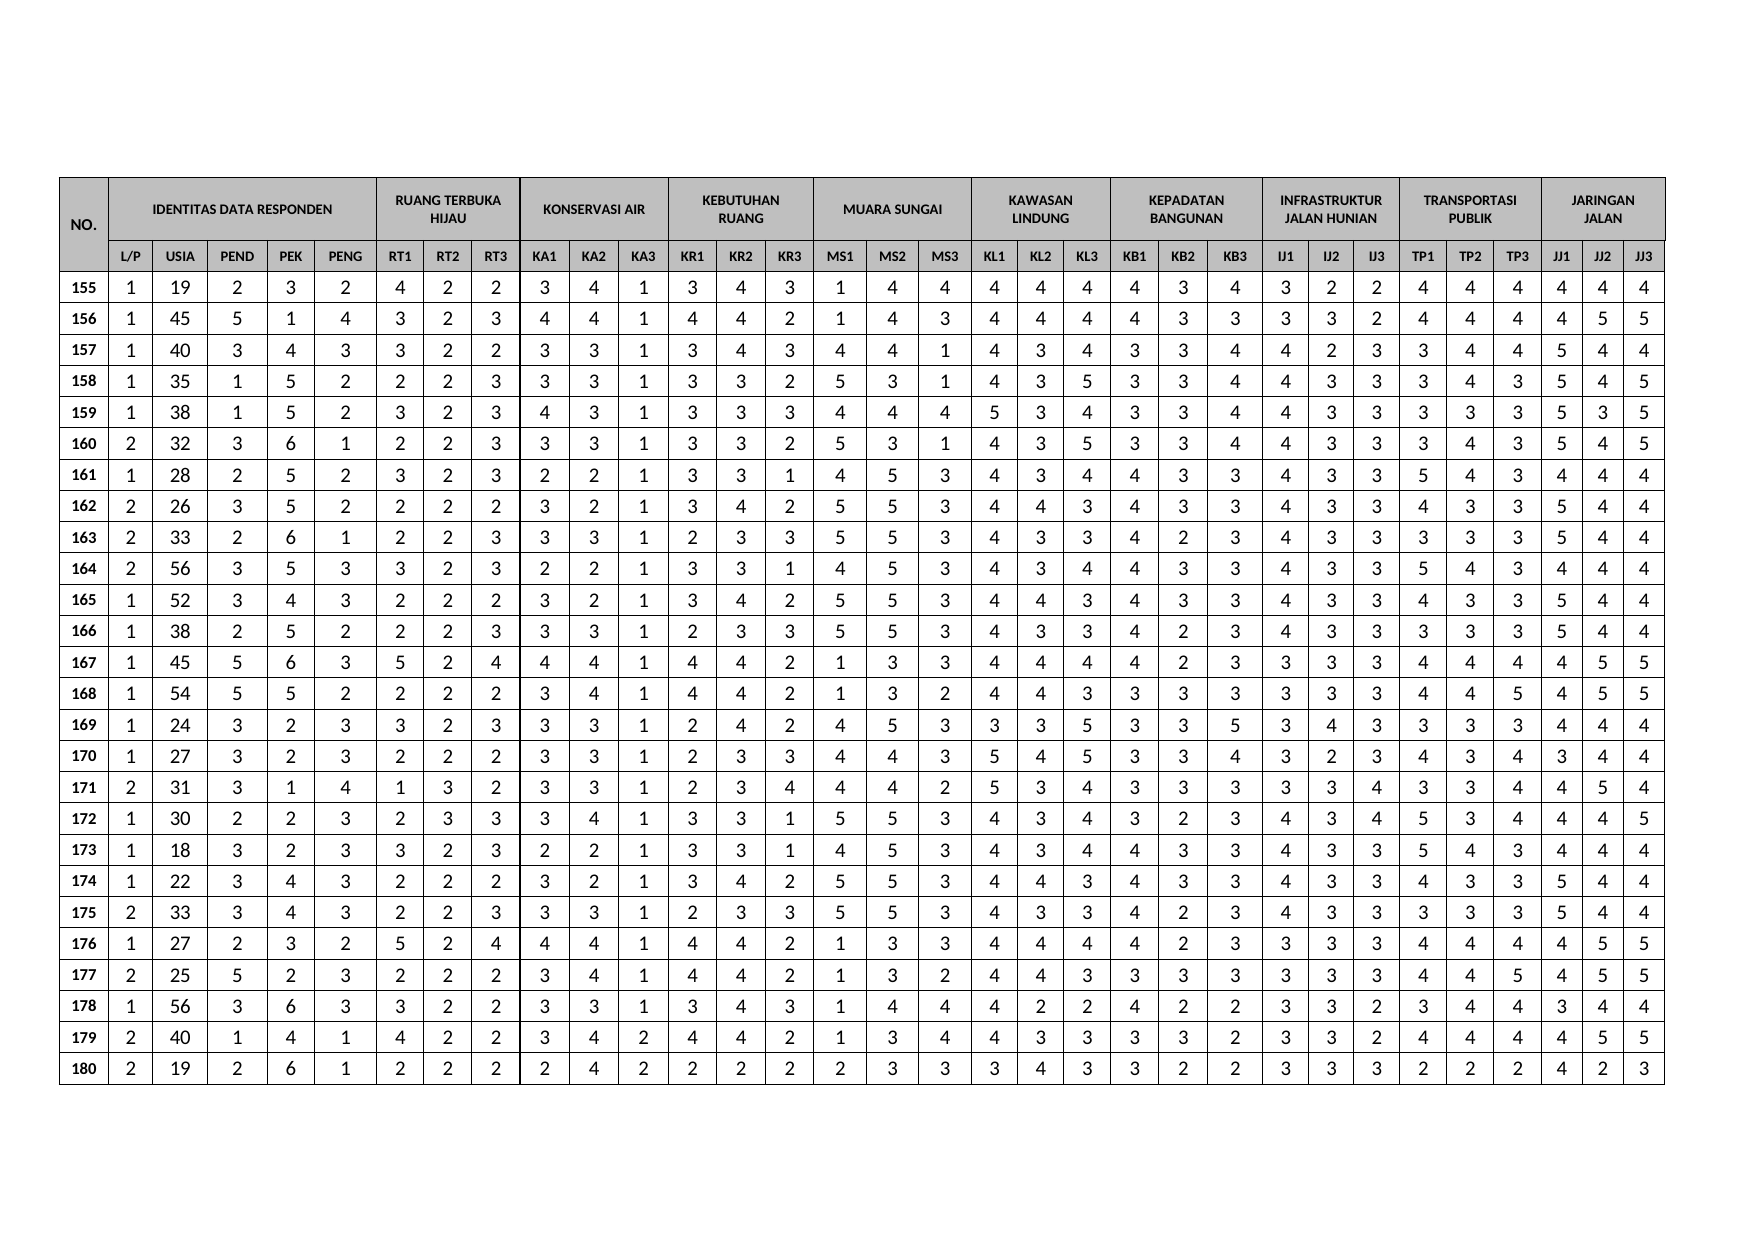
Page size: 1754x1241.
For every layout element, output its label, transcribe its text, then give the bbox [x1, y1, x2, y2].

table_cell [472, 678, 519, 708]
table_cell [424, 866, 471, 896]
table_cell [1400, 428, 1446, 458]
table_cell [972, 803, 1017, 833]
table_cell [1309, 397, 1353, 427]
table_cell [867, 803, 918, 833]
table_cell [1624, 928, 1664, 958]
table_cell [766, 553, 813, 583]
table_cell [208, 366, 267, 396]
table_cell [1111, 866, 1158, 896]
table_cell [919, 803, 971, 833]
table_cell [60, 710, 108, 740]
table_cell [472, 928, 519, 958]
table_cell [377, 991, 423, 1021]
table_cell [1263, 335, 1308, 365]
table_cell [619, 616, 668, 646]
table_cell KR2 [717, 241, 765, 271]
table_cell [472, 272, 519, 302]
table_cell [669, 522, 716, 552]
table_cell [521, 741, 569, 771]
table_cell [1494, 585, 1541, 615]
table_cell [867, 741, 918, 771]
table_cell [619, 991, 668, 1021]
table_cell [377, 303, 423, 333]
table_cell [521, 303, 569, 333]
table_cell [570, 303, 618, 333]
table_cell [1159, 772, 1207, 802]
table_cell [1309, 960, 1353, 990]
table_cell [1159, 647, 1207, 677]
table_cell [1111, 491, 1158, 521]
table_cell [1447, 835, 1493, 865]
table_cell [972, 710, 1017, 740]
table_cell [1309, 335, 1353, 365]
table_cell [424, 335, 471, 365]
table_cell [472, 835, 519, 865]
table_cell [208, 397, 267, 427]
table_header INFRASTRUKTUR JALAN HUNIAN [1263, 178, 1399, 240]
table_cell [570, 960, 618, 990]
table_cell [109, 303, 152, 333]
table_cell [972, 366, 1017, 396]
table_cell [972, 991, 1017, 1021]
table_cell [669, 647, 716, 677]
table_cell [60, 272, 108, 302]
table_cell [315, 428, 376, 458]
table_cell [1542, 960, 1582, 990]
table_cell MS2 [867, 241, 918, 271]
table_header MUARA SUNGAI [814, 178, 971, 240]
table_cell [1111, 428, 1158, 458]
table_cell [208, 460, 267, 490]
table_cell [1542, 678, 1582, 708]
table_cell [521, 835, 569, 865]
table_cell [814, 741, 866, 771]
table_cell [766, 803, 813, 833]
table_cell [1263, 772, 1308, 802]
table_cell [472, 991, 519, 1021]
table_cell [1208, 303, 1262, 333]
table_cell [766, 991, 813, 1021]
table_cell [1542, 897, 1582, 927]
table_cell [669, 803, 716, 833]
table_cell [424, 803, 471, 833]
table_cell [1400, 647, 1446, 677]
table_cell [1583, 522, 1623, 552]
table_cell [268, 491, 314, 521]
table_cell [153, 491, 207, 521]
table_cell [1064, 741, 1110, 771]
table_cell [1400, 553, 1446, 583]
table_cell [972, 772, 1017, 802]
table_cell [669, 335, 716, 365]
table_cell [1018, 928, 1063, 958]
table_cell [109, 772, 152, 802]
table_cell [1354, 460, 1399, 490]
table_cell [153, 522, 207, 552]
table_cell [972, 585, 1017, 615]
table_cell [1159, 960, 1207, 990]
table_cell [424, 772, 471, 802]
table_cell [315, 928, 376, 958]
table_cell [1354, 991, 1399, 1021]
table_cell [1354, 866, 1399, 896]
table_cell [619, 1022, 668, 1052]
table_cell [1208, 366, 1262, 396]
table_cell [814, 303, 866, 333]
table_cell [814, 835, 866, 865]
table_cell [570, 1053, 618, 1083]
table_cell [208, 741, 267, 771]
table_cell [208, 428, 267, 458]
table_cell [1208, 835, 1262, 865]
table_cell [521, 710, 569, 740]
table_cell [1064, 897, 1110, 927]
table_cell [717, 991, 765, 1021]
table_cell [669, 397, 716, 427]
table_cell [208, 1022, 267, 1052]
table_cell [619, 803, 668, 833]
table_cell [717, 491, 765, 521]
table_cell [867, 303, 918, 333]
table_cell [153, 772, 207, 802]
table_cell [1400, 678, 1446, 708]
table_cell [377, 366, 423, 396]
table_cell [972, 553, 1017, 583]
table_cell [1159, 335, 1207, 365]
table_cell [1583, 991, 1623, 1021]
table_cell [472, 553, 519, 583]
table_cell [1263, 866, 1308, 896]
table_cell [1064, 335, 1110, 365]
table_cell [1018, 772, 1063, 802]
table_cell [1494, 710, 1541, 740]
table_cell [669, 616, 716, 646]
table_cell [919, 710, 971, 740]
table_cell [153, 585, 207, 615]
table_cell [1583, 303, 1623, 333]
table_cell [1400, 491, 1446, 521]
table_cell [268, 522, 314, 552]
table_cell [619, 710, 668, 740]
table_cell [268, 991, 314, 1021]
table_cell IJ1 [1263, 241, 1308, 271]
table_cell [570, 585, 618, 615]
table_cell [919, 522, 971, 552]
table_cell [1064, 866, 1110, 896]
table_cell KA1 [521, 241, 569, 271]
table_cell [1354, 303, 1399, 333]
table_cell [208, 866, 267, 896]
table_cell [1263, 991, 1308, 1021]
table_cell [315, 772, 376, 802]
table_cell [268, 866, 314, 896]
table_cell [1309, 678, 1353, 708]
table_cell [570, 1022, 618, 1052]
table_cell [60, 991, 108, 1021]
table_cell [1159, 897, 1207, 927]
table_header KEPADATAN BANGUNAN [1111, 178, 1262, 240]
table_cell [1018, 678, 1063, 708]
table_cell TP1 [1400, 241, 1446, 271]
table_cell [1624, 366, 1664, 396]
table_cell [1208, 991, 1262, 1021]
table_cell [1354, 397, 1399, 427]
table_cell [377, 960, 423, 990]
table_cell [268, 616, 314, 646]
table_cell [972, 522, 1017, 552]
table_cell KL3 [1064, 241, 1110, 271]
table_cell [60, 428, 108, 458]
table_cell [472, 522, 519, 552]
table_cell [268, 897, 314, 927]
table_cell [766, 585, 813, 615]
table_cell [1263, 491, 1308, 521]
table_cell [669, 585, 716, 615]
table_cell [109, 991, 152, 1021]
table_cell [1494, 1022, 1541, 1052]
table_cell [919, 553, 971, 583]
table_header KAWASAN LINDUNG [972, 178, 1110, 240]
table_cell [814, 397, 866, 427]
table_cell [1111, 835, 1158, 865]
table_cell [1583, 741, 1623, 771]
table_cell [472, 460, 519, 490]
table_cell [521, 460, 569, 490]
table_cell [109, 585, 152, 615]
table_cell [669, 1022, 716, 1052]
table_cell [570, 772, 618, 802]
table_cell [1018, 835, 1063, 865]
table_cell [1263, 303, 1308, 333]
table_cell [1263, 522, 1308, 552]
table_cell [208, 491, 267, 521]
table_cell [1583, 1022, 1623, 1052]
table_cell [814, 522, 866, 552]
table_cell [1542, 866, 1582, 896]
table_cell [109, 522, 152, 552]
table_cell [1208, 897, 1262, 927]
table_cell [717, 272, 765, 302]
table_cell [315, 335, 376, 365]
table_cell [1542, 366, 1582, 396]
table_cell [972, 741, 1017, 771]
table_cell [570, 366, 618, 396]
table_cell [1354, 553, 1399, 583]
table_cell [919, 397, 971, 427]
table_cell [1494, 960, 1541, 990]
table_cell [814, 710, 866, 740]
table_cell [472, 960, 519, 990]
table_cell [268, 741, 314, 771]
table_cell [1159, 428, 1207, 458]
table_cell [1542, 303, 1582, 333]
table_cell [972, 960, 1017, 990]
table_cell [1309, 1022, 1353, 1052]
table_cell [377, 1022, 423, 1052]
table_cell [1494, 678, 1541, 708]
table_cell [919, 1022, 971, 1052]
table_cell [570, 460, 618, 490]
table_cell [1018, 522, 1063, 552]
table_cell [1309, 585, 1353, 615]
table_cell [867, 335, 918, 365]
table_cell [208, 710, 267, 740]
table_cell MS1 [814, 241, 866, 271]
table_header JARINGAN JALAN [1542, 178, 1665, 240]
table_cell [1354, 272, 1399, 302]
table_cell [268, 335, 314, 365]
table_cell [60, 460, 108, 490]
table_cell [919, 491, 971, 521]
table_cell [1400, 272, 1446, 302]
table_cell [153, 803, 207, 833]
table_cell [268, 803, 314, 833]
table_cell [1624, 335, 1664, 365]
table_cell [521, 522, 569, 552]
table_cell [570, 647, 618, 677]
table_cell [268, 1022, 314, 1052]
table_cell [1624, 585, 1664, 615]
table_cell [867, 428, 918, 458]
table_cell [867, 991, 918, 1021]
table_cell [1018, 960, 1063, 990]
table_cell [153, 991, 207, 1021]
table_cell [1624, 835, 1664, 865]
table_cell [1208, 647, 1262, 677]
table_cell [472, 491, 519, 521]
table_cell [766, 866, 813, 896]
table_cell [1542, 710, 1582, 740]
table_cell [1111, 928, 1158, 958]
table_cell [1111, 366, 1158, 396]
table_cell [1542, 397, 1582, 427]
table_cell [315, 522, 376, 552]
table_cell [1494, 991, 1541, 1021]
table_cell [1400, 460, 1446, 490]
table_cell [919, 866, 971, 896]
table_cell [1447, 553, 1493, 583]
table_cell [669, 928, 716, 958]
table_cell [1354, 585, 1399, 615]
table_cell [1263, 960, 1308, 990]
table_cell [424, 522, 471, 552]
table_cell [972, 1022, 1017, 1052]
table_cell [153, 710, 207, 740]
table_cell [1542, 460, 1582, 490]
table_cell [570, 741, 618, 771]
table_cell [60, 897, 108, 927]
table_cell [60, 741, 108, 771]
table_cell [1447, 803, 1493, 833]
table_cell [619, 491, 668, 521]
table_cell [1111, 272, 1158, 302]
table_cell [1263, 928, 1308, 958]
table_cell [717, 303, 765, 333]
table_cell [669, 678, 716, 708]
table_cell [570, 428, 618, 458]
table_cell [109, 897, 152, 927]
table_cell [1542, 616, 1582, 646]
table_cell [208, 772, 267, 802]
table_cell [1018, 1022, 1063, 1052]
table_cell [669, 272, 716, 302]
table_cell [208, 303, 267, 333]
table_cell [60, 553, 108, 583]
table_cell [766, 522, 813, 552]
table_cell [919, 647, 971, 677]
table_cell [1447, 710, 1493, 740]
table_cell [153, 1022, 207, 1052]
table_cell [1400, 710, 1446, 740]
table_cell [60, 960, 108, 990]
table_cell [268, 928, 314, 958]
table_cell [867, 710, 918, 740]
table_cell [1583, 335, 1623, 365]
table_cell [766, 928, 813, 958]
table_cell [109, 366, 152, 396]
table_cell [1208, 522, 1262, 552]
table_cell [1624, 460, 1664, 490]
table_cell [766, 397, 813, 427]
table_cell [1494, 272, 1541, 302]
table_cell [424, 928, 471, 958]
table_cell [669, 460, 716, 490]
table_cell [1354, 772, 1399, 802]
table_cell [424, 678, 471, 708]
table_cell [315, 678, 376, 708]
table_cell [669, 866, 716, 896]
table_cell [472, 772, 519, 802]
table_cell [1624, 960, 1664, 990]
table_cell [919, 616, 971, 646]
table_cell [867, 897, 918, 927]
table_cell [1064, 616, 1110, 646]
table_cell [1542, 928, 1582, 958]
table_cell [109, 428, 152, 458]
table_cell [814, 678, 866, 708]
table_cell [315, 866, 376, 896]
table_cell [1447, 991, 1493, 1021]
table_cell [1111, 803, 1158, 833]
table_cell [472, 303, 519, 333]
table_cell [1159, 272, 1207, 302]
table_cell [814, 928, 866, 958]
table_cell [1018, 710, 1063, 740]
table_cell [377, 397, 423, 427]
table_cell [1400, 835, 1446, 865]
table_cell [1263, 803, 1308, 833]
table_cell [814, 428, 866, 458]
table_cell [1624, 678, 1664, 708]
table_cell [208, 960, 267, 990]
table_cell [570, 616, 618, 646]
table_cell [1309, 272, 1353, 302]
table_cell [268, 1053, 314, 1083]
table_cell KA3 [619, 241, 668, 271]
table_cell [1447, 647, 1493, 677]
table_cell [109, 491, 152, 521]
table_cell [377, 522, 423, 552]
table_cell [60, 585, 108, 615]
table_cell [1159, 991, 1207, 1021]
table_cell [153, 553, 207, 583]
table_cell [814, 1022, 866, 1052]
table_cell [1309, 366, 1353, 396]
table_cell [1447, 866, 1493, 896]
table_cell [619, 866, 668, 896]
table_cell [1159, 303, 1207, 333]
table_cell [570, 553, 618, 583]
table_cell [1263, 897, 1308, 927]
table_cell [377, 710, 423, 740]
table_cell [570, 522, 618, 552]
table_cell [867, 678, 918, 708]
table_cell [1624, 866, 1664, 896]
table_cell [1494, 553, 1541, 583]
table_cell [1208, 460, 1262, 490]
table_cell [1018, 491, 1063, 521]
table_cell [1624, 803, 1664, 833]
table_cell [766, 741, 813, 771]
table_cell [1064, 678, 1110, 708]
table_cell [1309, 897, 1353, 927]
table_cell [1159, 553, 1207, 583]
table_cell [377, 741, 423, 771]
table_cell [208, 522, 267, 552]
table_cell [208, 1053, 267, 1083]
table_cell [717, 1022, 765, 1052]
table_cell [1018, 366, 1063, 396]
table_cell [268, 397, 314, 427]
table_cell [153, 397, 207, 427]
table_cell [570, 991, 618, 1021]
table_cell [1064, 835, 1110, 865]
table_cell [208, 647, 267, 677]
table_cell KR3 [766, 241, 813, 271]
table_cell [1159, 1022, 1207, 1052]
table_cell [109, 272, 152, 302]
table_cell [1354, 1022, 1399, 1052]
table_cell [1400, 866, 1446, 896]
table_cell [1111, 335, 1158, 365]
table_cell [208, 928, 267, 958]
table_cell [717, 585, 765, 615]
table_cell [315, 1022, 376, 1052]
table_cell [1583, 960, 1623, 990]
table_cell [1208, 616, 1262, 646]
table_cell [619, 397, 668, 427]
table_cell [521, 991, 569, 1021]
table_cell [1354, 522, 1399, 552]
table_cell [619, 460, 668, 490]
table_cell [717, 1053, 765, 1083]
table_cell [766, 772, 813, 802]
table_cell KB1 [1111, 241, 1158, 271]
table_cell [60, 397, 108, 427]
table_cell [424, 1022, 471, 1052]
table_cell MS3 [919, 241, 971, 271]
table_cell KB2 [1159, 241, 1207, 271]
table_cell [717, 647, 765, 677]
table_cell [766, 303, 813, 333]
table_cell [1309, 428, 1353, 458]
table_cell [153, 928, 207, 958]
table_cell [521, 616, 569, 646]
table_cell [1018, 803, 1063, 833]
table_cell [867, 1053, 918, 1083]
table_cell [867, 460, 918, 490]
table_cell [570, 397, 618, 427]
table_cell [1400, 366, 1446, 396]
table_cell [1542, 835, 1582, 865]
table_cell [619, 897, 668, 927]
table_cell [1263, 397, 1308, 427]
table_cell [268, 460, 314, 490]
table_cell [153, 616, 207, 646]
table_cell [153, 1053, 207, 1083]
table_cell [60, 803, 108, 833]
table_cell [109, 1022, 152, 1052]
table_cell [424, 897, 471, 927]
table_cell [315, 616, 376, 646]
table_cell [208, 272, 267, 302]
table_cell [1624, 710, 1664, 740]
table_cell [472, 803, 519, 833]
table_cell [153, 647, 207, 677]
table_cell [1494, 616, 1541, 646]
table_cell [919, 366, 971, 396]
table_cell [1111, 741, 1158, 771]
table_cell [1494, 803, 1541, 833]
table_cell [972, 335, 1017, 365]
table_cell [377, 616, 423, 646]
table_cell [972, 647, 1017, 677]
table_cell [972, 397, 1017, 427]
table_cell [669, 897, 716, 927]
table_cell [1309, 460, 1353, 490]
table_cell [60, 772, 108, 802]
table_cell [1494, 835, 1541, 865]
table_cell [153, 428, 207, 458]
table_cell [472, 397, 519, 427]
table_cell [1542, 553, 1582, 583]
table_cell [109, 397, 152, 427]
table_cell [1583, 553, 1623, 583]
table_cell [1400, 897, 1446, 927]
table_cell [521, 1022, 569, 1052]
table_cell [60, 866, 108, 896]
table_cell KA2 [570, 241, 618, 271]
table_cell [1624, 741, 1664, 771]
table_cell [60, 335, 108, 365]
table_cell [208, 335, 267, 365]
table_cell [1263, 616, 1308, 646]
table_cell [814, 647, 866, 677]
table_cell KB3 [1208, 241, 1262, 271]
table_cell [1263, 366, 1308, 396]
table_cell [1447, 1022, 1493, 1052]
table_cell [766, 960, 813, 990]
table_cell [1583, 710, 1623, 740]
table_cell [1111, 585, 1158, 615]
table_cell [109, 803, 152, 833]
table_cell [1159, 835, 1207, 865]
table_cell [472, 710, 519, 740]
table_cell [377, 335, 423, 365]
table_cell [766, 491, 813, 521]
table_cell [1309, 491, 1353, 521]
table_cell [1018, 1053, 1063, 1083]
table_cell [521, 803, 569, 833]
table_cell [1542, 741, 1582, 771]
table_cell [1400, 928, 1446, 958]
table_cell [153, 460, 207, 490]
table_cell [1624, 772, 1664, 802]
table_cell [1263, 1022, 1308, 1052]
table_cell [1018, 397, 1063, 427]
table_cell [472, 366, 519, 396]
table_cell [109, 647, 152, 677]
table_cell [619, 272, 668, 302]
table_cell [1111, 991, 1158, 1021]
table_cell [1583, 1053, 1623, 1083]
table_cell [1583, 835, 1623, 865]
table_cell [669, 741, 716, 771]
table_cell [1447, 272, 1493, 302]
table_cell PEND [208, 241, 267, 271]
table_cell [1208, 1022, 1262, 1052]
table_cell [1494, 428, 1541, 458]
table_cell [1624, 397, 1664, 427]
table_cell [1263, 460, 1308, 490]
table_cell JJ1 [1542, 241, 1582, 271]
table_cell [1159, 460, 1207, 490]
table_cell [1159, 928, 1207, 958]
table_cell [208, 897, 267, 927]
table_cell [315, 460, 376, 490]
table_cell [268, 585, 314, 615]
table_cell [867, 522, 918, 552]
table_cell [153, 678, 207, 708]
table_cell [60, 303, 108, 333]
table_cell PENG [315, 241, 376, 271]
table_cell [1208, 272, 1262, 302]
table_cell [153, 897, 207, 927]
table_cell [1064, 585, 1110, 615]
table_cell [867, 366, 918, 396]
table_cell IJ3 [1354, 241, 1399, 271]
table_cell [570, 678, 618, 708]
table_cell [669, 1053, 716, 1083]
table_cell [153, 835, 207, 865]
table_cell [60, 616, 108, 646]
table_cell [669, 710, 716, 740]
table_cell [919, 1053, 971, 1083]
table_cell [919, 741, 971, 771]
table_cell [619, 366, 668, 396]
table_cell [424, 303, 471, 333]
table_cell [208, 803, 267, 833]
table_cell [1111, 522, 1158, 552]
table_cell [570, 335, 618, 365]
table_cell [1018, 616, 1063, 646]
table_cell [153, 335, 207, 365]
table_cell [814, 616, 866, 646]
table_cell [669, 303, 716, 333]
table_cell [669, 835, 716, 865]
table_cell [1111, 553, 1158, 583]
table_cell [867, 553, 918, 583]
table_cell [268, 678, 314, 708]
table_cell KL1 [972, 241, 1017, 271]
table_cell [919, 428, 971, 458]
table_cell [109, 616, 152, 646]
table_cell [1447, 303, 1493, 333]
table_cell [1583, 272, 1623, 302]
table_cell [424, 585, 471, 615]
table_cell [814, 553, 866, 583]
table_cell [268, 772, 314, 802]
table_cell KL2 [1018, 241, 1063, 271]
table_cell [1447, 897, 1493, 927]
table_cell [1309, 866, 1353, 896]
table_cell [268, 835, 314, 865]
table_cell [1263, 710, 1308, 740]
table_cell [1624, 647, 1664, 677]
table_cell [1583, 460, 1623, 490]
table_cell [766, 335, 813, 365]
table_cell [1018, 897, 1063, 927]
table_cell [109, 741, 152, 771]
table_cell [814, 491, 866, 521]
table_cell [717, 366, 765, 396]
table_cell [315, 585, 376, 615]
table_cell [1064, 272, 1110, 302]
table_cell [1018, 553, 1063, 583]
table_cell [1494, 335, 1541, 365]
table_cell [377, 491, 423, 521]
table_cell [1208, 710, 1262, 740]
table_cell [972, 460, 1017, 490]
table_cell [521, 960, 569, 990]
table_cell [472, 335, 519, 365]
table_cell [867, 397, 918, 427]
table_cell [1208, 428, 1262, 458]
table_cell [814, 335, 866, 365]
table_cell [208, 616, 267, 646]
table_cell KR1 [669, 241, 716, 271]
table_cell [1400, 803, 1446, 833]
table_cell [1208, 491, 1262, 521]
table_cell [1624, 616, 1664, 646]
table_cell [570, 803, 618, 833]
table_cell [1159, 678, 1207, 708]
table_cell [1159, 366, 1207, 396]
table_cell JJ2 [1583, 241, 1623, 271]
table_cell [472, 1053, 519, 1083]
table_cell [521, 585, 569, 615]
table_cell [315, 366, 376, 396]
table_cell TP2 [1447, 241, 1493, 271]
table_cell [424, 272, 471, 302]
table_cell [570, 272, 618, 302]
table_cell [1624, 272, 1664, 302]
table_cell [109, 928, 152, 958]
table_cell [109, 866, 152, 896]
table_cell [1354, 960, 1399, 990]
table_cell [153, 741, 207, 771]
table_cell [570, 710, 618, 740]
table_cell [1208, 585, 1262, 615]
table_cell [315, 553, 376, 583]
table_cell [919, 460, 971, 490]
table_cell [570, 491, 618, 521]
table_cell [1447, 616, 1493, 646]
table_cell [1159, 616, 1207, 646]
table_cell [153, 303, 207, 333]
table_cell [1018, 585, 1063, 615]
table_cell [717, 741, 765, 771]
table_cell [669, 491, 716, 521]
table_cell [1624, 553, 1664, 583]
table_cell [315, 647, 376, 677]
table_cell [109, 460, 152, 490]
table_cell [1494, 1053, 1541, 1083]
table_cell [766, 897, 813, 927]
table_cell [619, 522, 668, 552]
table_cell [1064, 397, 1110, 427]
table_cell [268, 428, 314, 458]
table_header KEBUTUHAN RUANG [669, 178, 813, 240]
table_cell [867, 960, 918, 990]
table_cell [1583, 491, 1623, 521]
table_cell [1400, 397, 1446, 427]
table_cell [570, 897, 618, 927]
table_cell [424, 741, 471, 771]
table_cell PEK [268, 241, 314, 271]
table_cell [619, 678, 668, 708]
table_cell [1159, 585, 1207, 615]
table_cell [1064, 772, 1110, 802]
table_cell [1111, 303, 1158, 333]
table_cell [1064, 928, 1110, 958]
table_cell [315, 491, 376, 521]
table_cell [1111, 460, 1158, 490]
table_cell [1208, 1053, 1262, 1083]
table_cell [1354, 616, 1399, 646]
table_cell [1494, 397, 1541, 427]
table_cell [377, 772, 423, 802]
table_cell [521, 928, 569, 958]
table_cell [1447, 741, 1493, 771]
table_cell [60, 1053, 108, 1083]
table_cell JJ3 [1624, 241, 1664, 271]
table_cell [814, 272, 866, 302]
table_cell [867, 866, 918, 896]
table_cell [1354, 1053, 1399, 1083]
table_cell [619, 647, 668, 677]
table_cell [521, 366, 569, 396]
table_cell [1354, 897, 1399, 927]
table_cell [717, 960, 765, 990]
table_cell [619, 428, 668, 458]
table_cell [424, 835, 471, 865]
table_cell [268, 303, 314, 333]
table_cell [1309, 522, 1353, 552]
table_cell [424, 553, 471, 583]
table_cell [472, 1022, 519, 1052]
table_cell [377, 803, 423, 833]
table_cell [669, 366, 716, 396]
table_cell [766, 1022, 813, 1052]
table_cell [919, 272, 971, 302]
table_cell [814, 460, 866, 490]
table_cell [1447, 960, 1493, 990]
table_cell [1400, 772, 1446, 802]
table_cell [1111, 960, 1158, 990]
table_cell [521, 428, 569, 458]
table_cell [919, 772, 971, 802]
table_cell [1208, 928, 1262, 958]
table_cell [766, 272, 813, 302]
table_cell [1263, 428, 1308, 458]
table_cell L/P [109, 241, 152, 271]
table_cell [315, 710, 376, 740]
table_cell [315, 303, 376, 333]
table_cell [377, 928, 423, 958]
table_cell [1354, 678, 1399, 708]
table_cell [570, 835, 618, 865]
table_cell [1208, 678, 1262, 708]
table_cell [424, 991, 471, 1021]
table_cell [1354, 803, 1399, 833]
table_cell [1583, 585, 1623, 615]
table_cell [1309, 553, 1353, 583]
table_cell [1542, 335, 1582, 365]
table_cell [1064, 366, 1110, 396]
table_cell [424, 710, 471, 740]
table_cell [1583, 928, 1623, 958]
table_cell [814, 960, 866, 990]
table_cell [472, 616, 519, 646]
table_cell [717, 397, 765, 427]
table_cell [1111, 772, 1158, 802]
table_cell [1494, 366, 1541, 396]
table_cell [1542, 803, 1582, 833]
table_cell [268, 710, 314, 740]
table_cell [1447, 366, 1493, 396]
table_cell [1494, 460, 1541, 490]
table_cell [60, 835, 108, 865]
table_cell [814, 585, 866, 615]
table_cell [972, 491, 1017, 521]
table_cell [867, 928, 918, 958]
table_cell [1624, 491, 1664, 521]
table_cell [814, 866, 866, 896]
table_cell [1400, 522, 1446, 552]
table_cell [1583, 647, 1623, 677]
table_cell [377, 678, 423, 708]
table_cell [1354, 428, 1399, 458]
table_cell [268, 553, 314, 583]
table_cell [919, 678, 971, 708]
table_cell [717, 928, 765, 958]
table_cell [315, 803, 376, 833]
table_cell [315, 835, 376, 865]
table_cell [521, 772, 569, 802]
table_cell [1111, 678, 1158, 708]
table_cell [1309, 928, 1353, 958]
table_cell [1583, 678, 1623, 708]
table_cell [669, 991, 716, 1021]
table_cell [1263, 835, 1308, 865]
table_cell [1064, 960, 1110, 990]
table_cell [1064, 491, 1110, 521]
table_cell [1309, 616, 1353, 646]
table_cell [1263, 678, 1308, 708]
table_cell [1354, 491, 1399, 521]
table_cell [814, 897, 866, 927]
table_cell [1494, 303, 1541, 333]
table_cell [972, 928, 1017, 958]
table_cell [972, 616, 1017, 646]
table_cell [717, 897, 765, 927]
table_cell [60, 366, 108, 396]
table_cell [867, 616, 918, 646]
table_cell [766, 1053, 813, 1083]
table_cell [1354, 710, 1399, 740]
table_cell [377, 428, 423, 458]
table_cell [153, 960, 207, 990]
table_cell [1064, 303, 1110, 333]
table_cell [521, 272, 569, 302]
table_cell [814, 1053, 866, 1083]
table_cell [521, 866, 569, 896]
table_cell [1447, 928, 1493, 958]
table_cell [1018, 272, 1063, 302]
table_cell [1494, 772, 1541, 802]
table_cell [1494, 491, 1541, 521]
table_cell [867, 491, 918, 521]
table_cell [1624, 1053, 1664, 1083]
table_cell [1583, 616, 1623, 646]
table_header NO. [60, 178, 108, 271]
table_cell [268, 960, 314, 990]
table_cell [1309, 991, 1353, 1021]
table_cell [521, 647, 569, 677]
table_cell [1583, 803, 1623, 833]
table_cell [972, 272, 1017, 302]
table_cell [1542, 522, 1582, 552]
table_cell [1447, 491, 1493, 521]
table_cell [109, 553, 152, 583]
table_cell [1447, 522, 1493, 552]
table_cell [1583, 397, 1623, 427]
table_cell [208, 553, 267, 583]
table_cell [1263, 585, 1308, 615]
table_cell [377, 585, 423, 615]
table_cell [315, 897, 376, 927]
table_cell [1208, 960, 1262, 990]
table_cell RT3 [472, 241, 519, 271]
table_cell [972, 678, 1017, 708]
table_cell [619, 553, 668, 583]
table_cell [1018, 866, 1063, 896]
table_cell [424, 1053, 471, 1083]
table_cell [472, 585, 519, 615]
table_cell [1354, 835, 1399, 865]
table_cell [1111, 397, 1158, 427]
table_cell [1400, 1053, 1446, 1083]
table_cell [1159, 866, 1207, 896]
table_header RUANG TERBUKA HIJAU [377, 178, 519, 240]
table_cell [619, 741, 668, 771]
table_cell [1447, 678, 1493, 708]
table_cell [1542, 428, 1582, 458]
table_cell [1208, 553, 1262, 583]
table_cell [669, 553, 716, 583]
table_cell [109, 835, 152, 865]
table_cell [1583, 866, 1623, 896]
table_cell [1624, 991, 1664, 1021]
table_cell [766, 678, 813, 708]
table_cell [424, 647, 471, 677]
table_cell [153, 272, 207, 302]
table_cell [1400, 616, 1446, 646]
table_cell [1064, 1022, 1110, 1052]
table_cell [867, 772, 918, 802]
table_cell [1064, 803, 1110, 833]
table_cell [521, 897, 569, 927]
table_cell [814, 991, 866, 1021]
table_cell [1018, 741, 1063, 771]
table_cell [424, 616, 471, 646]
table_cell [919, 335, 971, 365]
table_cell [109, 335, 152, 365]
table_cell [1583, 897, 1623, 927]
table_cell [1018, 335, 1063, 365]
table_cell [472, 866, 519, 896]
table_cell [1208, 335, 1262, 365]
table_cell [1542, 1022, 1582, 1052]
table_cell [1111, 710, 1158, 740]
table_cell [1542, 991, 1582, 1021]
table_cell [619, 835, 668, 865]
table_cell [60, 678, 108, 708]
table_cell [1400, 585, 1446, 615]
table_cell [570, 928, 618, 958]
table_cell USIA [153, 241, 207, 271]
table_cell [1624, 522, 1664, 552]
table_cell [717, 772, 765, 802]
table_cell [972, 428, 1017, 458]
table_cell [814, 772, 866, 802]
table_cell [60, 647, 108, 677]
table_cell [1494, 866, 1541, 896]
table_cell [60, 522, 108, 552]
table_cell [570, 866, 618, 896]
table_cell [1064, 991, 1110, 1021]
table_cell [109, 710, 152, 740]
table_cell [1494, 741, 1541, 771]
table_header TRANSPORTASI PUBLIK [1400, 178, 1541, 240]
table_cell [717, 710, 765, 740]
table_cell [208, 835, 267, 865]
table_cell RT1 [377, 241, 423, 271]
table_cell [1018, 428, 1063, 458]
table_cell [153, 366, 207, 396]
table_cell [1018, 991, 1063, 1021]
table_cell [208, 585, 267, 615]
table_cell TP3 [1494, 241, 1541, 271]
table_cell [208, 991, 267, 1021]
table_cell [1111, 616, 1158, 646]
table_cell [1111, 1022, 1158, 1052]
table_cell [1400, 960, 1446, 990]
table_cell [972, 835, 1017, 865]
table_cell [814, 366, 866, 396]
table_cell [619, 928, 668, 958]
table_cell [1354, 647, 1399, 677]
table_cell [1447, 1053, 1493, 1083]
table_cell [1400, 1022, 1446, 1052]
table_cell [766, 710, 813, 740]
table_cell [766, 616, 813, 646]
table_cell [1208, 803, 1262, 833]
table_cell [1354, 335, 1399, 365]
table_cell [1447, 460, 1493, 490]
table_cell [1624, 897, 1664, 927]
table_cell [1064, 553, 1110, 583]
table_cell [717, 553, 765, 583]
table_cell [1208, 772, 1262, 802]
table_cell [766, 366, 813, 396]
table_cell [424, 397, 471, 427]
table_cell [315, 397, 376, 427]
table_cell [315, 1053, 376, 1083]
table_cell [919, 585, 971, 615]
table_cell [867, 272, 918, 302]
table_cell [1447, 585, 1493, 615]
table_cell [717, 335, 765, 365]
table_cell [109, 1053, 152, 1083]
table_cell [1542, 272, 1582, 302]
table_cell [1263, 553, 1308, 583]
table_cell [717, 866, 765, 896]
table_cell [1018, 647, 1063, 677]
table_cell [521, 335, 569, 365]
table_cell RT2 [424, 241, 471, 271]
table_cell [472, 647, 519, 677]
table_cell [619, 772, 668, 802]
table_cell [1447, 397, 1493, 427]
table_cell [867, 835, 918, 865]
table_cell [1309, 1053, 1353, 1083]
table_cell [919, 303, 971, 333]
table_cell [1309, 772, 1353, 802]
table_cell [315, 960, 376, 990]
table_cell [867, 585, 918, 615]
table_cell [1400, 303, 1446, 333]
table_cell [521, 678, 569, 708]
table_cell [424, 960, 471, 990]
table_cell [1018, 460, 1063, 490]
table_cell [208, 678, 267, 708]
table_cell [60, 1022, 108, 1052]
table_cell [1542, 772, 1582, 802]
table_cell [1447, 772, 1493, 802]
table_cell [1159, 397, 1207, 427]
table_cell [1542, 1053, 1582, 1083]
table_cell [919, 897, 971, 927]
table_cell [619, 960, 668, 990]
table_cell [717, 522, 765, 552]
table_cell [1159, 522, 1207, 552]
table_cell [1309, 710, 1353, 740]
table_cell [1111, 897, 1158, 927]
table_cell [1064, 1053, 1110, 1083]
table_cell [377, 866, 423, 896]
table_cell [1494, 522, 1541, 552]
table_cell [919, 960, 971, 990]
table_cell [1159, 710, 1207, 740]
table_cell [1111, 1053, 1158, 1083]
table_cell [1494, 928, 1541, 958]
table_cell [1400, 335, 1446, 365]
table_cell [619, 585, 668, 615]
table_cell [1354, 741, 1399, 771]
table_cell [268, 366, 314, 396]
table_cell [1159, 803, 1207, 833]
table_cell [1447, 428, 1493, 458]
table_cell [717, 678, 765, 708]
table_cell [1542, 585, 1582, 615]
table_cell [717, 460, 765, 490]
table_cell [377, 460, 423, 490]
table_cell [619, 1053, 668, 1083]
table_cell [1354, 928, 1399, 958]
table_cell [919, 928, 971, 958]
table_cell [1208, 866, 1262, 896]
table_cell IJ2 [1309, 241, 1353, 271]
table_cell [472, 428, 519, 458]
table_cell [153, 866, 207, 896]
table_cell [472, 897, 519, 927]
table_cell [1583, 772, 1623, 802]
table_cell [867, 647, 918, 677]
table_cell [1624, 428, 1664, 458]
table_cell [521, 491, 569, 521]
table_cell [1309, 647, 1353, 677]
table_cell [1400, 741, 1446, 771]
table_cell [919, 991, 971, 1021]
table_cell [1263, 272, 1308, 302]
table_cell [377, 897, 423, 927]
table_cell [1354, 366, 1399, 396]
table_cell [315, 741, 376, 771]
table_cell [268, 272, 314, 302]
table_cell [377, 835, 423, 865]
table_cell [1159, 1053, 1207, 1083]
table_header IDENTITAS DATA RESPONDEN [109, 178, 376, 240]
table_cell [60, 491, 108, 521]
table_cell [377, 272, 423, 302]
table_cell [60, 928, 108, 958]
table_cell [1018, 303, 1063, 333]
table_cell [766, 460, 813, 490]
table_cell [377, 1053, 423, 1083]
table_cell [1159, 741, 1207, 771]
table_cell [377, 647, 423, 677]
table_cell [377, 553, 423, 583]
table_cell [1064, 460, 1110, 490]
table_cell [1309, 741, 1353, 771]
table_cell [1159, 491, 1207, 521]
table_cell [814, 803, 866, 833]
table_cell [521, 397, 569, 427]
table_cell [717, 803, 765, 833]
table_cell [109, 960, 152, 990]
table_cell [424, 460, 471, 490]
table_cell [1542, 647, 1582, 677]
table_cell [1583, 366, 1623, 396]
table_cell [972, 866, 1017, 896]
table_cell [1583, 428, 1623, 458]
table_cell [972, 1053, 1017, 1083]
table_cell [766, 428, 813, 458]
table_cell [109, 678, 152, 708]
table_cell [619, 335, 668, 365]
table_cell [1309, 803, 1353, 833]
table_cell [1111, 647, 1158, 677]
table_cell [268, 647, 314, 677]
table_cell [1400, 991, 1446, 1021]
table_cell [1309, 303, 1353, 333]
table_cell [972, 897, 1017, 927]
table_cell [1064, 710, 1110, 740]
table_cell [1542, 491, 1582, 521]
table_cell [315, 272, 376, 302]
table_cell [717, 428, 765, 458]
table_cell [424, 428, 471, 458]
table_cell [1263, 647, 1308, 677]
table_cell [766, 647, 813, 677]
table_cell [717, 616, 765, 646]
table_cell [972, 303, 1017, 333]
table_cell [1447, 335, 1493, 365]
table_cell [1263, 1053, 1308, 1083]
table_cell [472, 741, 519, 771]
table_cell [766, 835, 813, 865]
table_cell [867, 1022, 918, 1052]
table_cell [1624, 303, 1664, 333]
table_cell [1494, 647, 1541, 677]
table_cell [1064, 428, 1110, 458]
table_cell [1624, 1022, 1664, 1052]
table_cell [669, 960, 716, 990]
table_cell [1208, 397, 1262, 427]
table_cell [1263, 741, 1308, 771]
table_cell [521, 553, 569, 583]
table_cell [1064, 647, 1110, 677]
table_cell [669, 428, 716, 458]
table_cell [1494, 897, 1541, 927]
table_header KONSERVASI AIR [521, 178, 668, 240]
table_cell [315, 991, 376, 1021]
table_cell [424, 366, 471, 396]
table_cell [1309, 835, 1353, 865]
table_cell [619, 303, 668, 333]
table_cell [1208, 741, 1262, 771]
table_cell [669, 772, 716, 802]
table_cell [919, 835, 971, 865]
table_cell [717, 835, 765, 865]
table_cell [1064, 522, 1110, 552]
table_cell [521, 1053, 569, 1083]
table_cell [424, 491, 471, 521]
